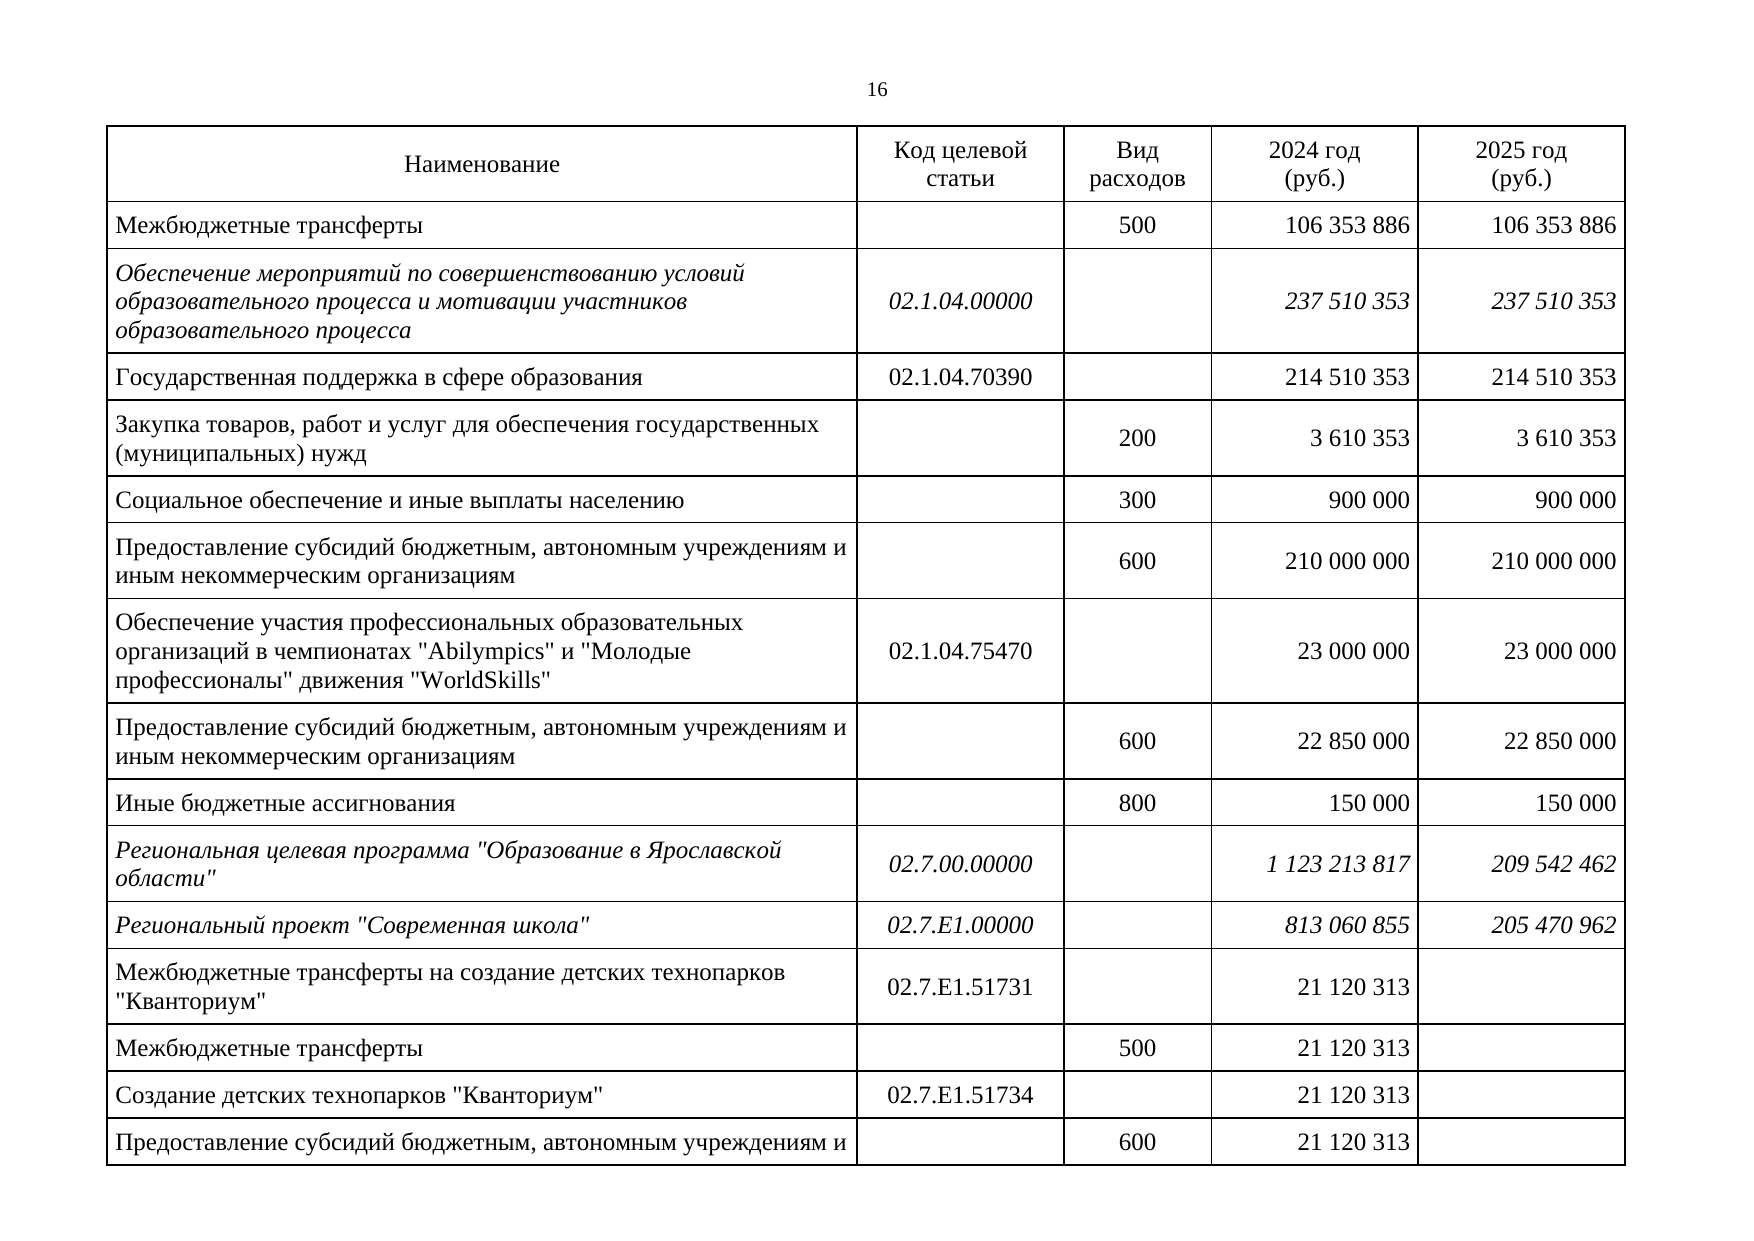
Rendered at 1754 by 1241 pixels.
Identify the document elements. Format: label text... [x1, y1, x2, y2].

table_header [1212, 127, 1417, 201]
table_cell [1419, 949, 1624, 1023]
table_cell 150 000 [1419, 780, 1624, 825]
table_cell Обеспечение участия профессиональных образовательных организаций в чемпионатах "Abilympics" и "Молодые профессионалы" движения "WorldSkills" [108, 599, 856, 702]
table_cell 500 [1065, 1025, 1211, 1070]
table_cell 02.1.04.00000 [858, 249, 1063, 352]
table_cell 209 542 462 [1419, 826, 1624, 901]
table_cell 22 850 000 [1212, 704, 1417, 778]
table_cell [1419, 1025, 1624, 1070]
table_cell Региональная целевая программа "Образование в Ярославской области" [108, 826, 856, 901]
table_cell 300 [1065, 477, 1211, 522]
table_cell 813 060 855 [1212, 902, 1417, 947]
table_cell [1065, 1072, 1211, 1117]
table_cell Обеспечение мероприятий по совершенствованию условий образовательного процесса и мотивации участников образовательного процесса [108, 249, 856, 352]
table_cell 21 120 313 [1212, 1119, 1417, 1164]
table_cell Межбюджетные трансферты [108, 1025, 856, 1070]
table_cell 214 510 353 [1419, 354, 1624, 399]
table_cell 23 000 000 [1419, 599, 1624, 702]
table_cell [1419, 1119, 1624, 1164]
table_cell 150 000 [1212, 780, 1417, 825]
table_cell 210 000 000 [1419, 523, 1624, 598]
table_cell 02.1.04.70390 [858, 354, 1063, 399]
table_cell 214 510 353 [1212, 354, 1417, 399]
table_cell 106 353 886 [1212, 202, 1417, 248]
table_cell [1065, 599, 1211, 702]
table_cell Межбюджетные трансферты [108, 202, 856, 248]
table_cell 02.1.04.75470 [858, 599, 1063, 702]
table_cell 21 120 313 [1212, 1025, 1417, 1070]
table_cell 3 610 353 [1419, 401, 1624, 475]
table_header [108, 127, 856, 201]
table_cell 21 120 313 [1212, 949, 1417, 1023]
table_cell [1065, 826, 1211, 901]
table_cell 210 000 000 [1212, 523, 1417, 598]
table_cell 600 [1065, 1119, 1211, 1164]
table_header [1419, 127, 1624, 201]
table_cell Создание детских технопарков "Кванториум" [108, 1072, 856, 1117]
table_cell [858, 1119, 1063, 1164]
table_cell Государственная поддержка в сфере образования [108, 354, 856, 399]
table_cell [1065, 949, 1211, 1023]
table_cell 1 123 213 817 [1212, 826, 1417, 901]
table_cell [858, 704, 1063, 778]
table_cell 23 000 000 [1212, 599, 1417, 702]
table_cell 800 [1065, 780, 1211, 825]
table_cell [858, 1025, 1063, 1070]
table_cell 237 510 353 [1212, 249, 1417, 352]
table_cell 900 000 [1212, 477, 1417, 522]
table_cell Иные бюджетные ассигнования [108, 780, 856, 825]
table_cell 205 470 962 [1419, 902, 1624, 947]
table_cell 600 [1065, 523, 1211, 598]
table_cell 500 [1065, 202, 1211, 248]
table_cell 106 353 886 [1419, 202, 1624, 248]
table_cell Социальное обеспечение и иные выплаты населению [108, 477, 856, 522]
table_cell [858, 523, 1063, 598]
table_cell [858, 401, 1063, 475]
table_cell 02.7.E1.51731 [858, 949, 1063, 1023]
table_cell 237 510 353 [1419, 249, 1624, 352]
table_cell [108, 1119, 856, 1164]
table_cell [858, 477, 1063, 522]
table_cell [858, 202, 1063, 248]
table_cell 02.7.E1.51734 [858, 1072, 1063, 1117]
table_cell 200 [1065, 401, 1211, 475]
table_cell [858, 780, 1063, 825]
table_cell 22 850 000 [1419, 704, 1624, 778]
table_cell 900 000 [1419, 477, 1624, 522]
table_header [1065, 127, 1211, 201]
table_cell [1419, 1072, 1624, 1117]
table_cell Закупка товаров, работ и услуг для обеспечения государственных (муниципальных) нужд [108, 401, 856, 475]
table_cell 3 610 353 [1212, 401, 1417, 475]
table_cell Предоставление субсидий бюджетным, автономным учреждениям и иным некоммерческим организациям [108, 523, 856, 598]
table_cell Региональный проект "Современная школа" [108, 902, 856, 947]
table_cell [1065, 249, 1211, 352]
table_cell [1065, 354, 1211, 399]
table_cell Межбюджетные трансферты на создание детских технопарков "Кванториум" [108, 949, 856, 1023]
table_header [858, 127, 1063, 201]
table_cell 02.7.E1.00000 [858, 902, 1063, 947]
table_cell 600 [1065, 704, 1211, 778]
table_cell [1065, 902, 1211, 947]
table_cell Предоставление субсидий бюджетным, автономным учреждениям и иным некоммерческим организациям [108, 704, 856, 778]
table_cell 02.7.00.00000 [858, 826, 1063, 901]
table_cell 21 120 313 [1212, 1072, 1417, 1117]
